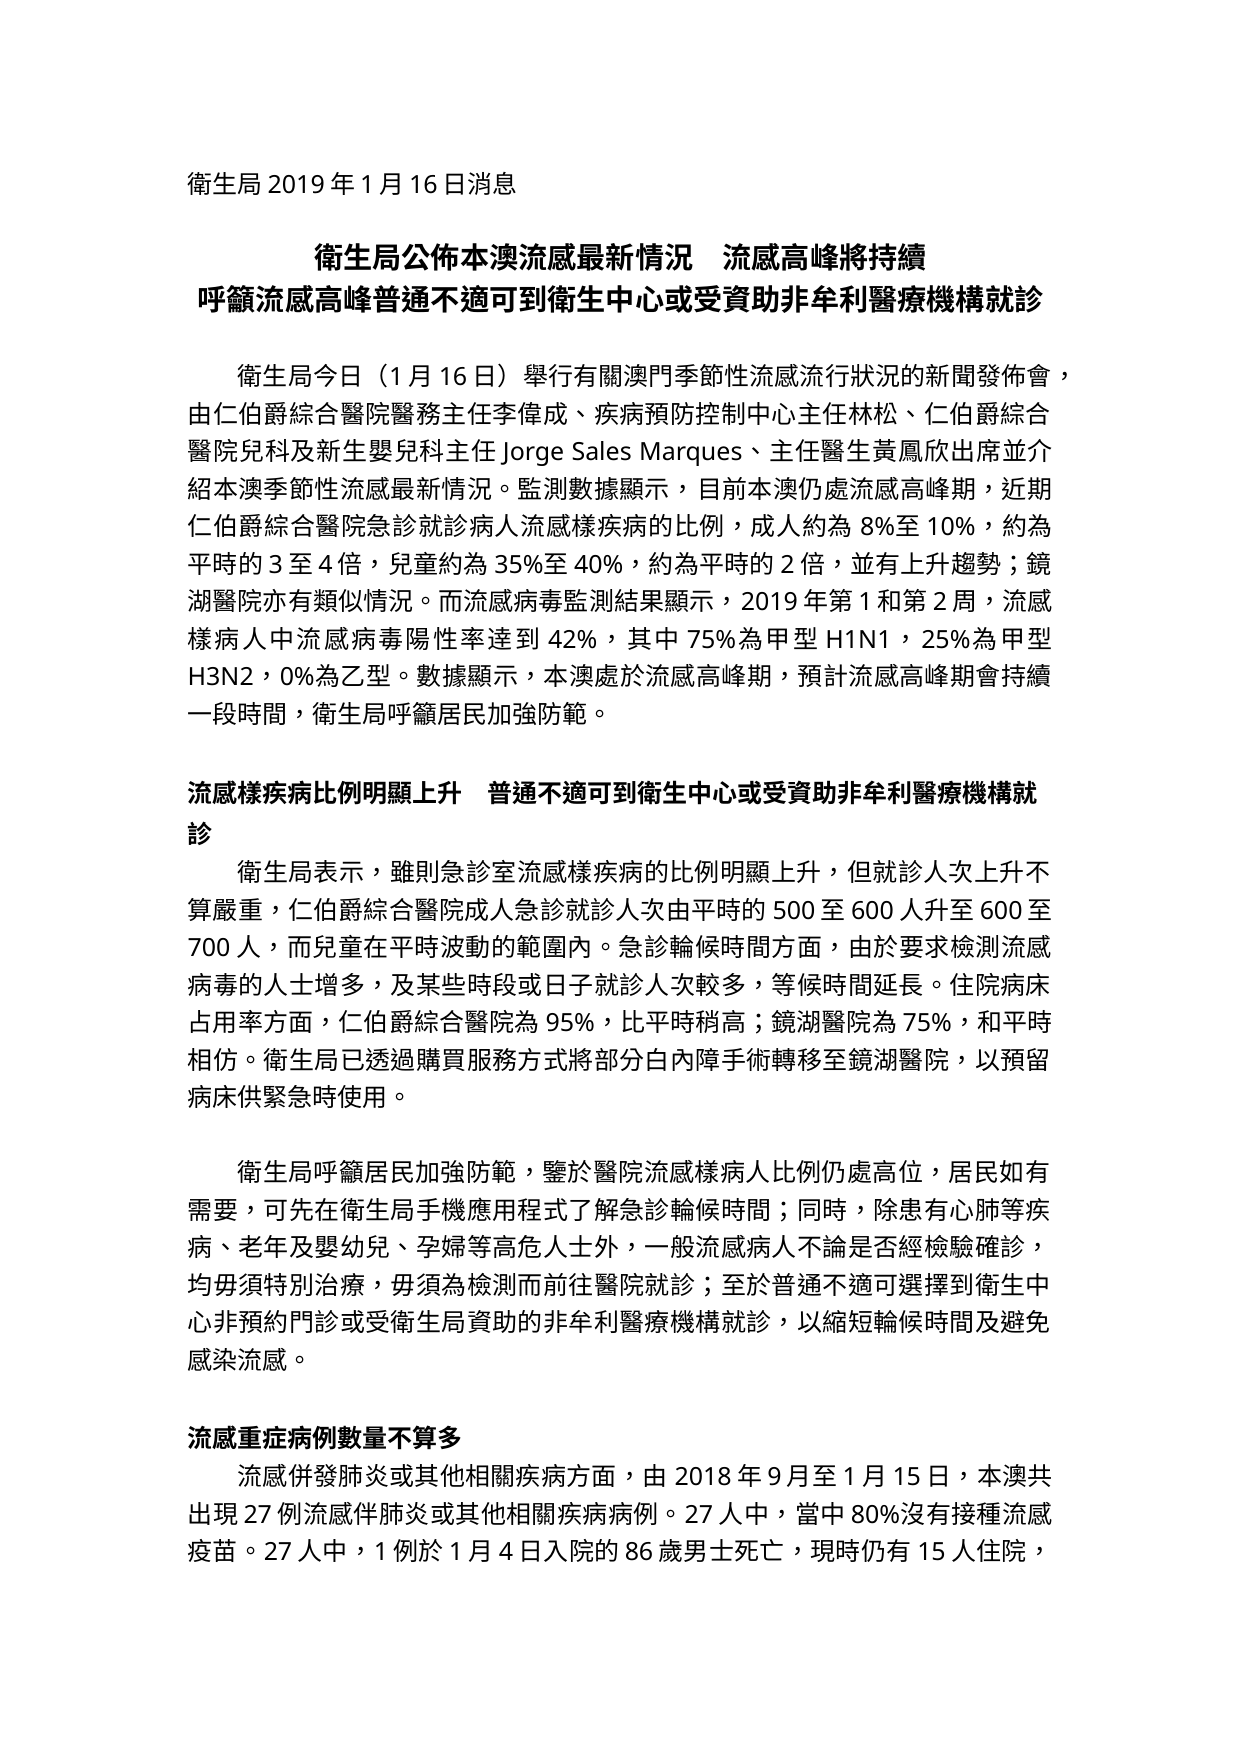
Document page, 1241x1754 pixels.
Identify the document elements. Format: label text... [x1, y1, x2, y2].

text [187, 1456, 1053, 1569]
text 流感樣疾病比例明顯上升 普通不適可到衛生中心或受資助非牟利醫療機構就診 [187, 769, 1053, 852]
text 流感重症病例數量不算多 [187, 1414, 1053, 1456]
text 衛生局公佈本澳流感最新情況 流感高峰將持續 [187, 235, 1053, 277]
text 衛生局表示，雖則急診室流感樣疾病的比例明顯上升，但就診人次上升不算嚴重，仁伯爵綜合醫院成人急診就診人次由平時的500至600人升至600至700人，而兒童在平時波動的範圍內。急診輪候時間方面，由於要求檢測流感病毒的人士增多，及某些時段或日子就診人次較多，等候時間延長。住院病床占用率方面，仁伯爵綜合醫院為95%，比平時稍高；鏡湖醫院為75%，和平時相仿。衛生局已透過購買服務方式將部分白內障手術轉移至鏡湖醫院，以預留病床供緊急時使用。 [187, 852, 1053, 1114]
text 衛生局呼籲居民加強防範，鑒於醫院流感樣病人比例仍處高位，居民如有需要，可先在衛生局手機應用程式了解急診輪候時間；同時，除患有心肺等疾病、老年及嬰幼兒、孕婦等高危人士外，一般流感病人不論是否經檢驗確診，均毋須特別治療，毋須為檢測而前往醫院就診；至於普通不適可選擇到衛生中心非預約門診或受衛生局資助的非牟利醫療機構就診，以縮短輪候時間及避免感染流感。 [187, 1152, 1053, 1377]
text 衛生局今日（1月16日）舉行有關澳門季節性流感流行狀況的新聞發佈會，由仁伯爵綜合醫院醫務主任李偉成、疾病預防控制中心主任林松、仁伯爵綜合醫院兒科及新生嬰兒科主任Jorge Sales Marques、主任醫生黃鳳欣出席並介紹本澳季節性流感最新情況。監測數據顯示，目前本澳仍處流感高峰期，近期仁伯爵綜合醫院急診就診病人流感樣疾病的比例，成人約為8%至10%，約為平時的3至4倍，兒童約為35%至40%，約為平時的2倍，並有上升趨勢；鏡湖醫院亦有類似情況。而流感病毒監測結果顯示，2019年第1和第2周，流感樣病人中流感病毒陽性率逹到42%，其中75%為甲型H1N1，25%為甲型H3N2，0%為乙型。數據顯示，本澳處於流感高峰期，預計流感高峰期會持續一段時間，衛生局呼籲居民加強防範。 [187, 356, 1053, 731]
text 呼籲流感高峰普通不適可到衛生中心或受資助非牟利醫療機構就診 [187, 277, 1053, 319]
text 衛生局2019年1月16日消息 [187, 164, 1053, 201]
